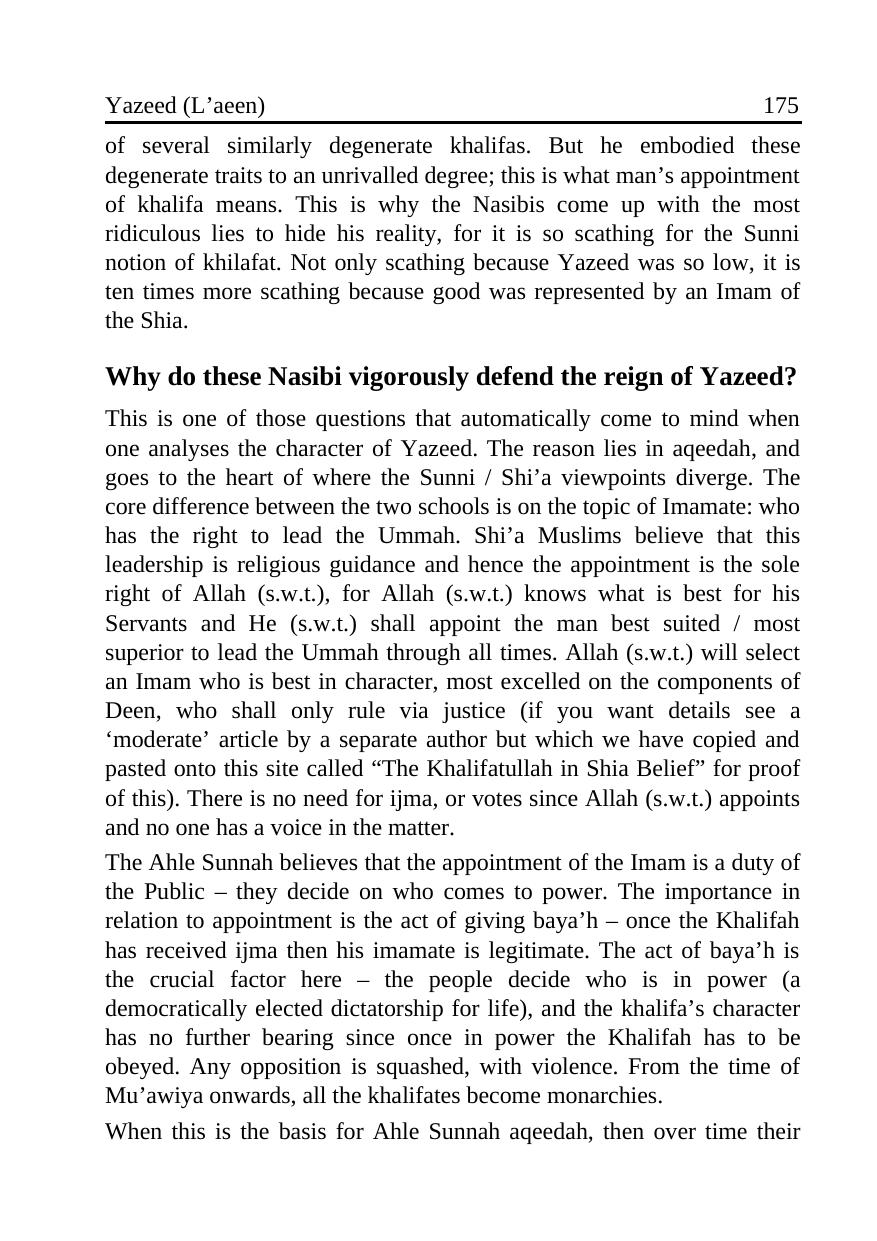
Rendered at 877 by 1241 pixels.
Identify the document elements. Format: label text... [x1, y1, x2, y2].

text This is one of those questions that automatically come to mind when one analyses the character of Yazeed. The reason lies in aqeedah, and goes to the heart of where the Sunni / Shi’a viewpoints diverge. The core difference between the two schools is on the topic of Imamate: who has the right to lead the Ummah. Shi’a Muslims believe that this leadership is religious guidance and hence the appointment is the sole right of Allah (s.w.t.), for Allah (s.w.t.) knows what is best for his Servants and He (s.w.t.) shall appoint the man best suited / most superior to lead the Ummah through all times. Allah (s.w.t.) will select an Imam who is best in character, most excelled on the components of Deen, who shall only rule via justice (if you want details see a ‘moderate’ article by a separate author but which we have copied and pasted onto this site called “The Khalifatullah in Shia Belief” for proof of this). There is no need for ijma, or votes since Allah (s.w.t.) appoints and no one has a voice in the matter. [105, 403, 802, 841]
subtitle Why do these Nasibi vigorously defend the reign of Yazeed? [105, 360, 802, 391]
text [105, 1116, 802, 1145]
text The Ahle Sunnah believes that the appointment of the Imam is a duty of the Public – they decide on who comes to power. The importance in relation to appointment is the act of giving baya’h – once the Khalifah has received ijma then his imamate is legitimate. The act of baya’h is the crucial factor here – the people decide who is in power (a democratically elected dictatorship for life), and the khalifa’s character has no further bearing since once in power the Khalifah has to be obeyed. Any opposition is squashed, with violence. From the time of Mu’awiya onwards, all the khalifates become monarchies. [105, 847, 802, 1110]
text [105, 131, 802, 335]
